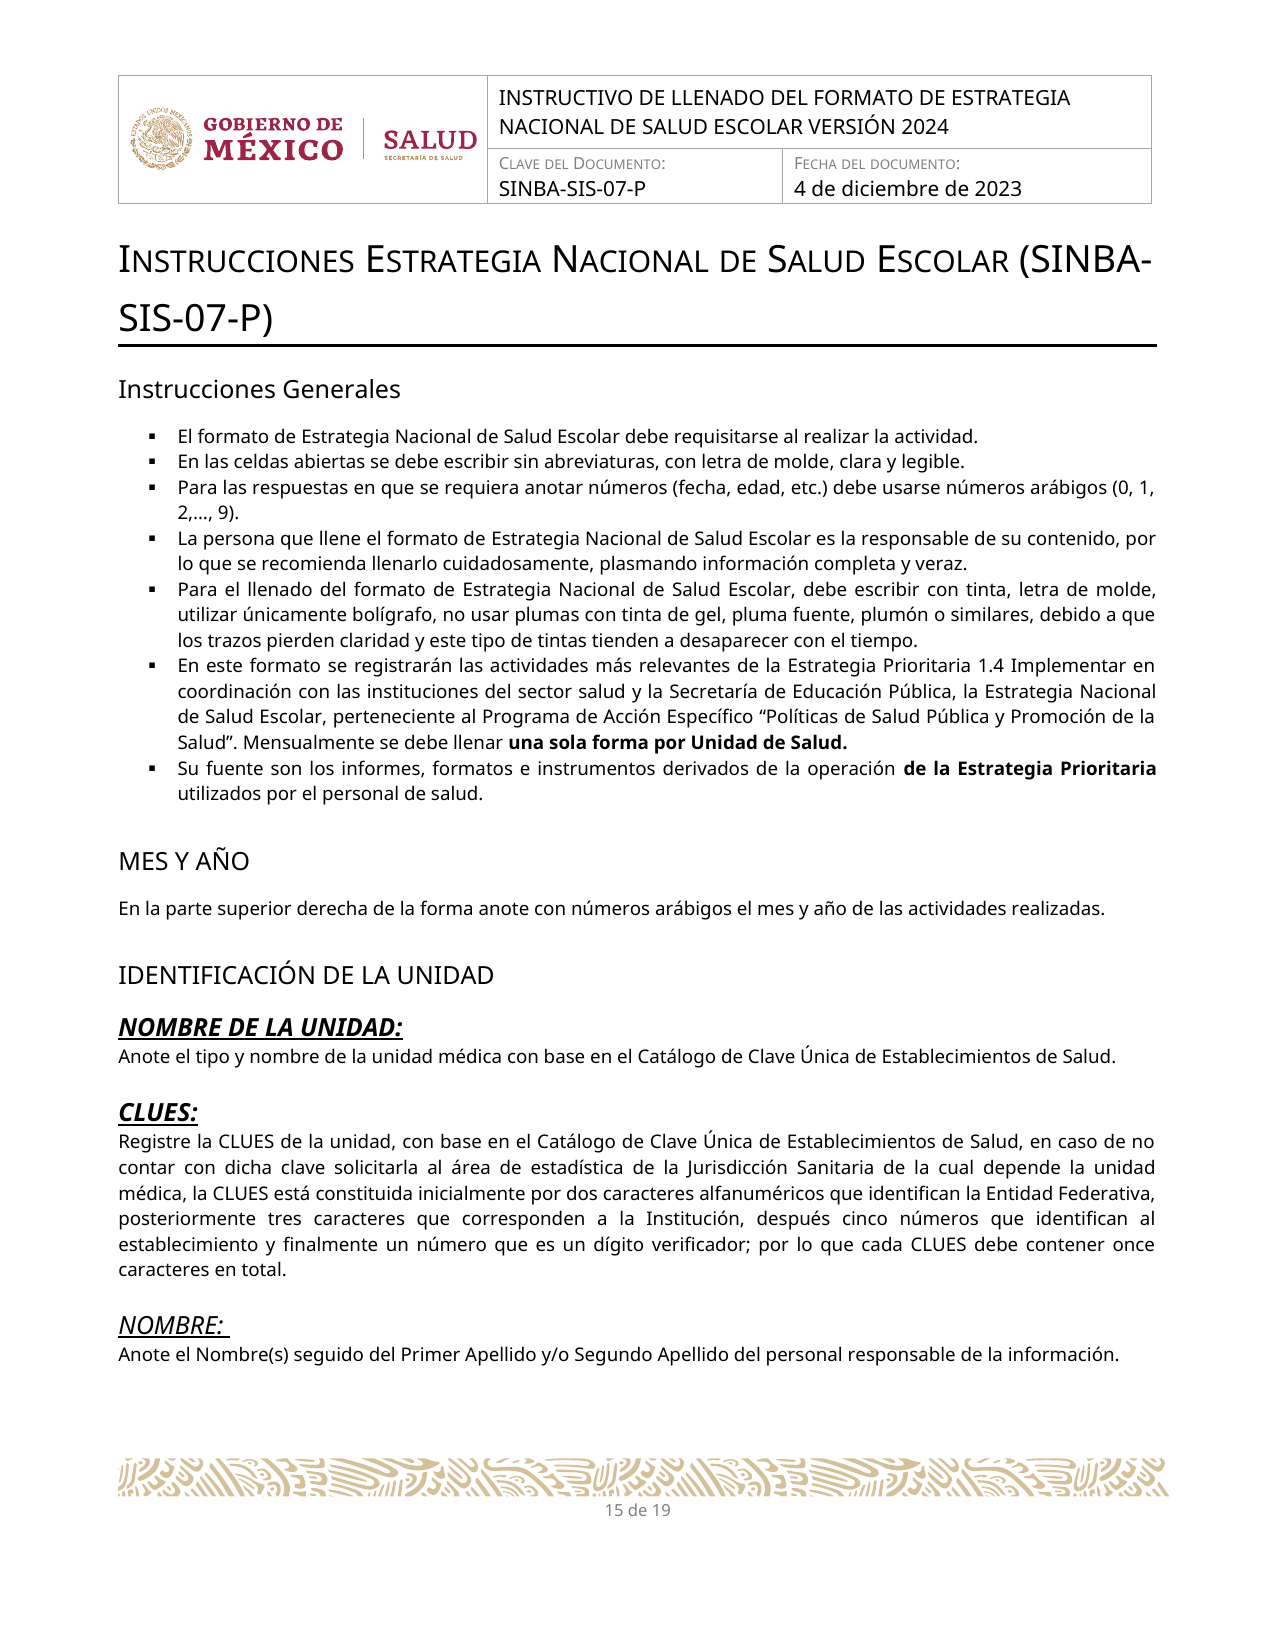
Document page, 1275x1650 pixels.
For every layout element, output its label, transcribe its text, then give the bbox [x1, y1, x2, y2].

list En este formato se registrarán las actividades más relevantes de la Estrategia Prioritaria 1.4 Implementar en coordinación con las instituciones del sector salud y la Secretaría de Educación Pública, la Estrategia Nacional de Salud Escolar, perteneciente al Programa de Acción Específico “Políticas de Salud Pública y Promoción de la Salud”. Mensualmente se debe llenar una sola forma por Unidad de Salud. [148, 653, 1157, 755]
text NOMBRE: [118, 1307, 1157, 1342]
subtitle MES Y AÑO [118, 843, 1157, 877]
list Su fuente son los informes, formatos e instrumentos derivados de la operación de la Estrategia Prioritaria utilizados por el personal de salud. [148, 755, 1157, 806]
text CLUES: [118, 1095, 1157, 1129]
text NOMBRE DE LA UNIDAD: [118, 1010, 1157, 1044]
subtitle Instrucciones Estrategia Nacional de Salud Escolar (SINBA-SIS-07-P) [118, 232, 1157, 344]
text Anote el Nombre(s) seguido del Primer Apellido y/o Segundo Apellido del personal responsable de la información. [118, 1342, 1157, 1367]
subtitle Instrucciones Generales [118, 371, 1157, 405]
list La persona que llene el formato de Estrategia Nacional de Salud Escolar es la responsable de su contenido, por lo que se recomienda llenarlo cuidadosamente, plasmando información completa y veraz. [148, 525, 1157, 576]
list En las celdas abiertas se debe escribir sin abreviaturas, con letra de molde, clara y legible. [148, 448, 1157, 474]
text En la parte superior derecha de la forma anote con números arábigos el mes y año de las actividades realizadas. [118, 895, 1157, 921]
subtitle IDENTIFICACIÓN DE LA UNIDAD [118, 958, 1157, 992]
text Anote el tipo y nombre de la unidad médica con base en el Catálogo de Clave Única de Establecimientos de Salud. [118, 1044, 1157, 1069]
list Para las respuestas en que se requiera anotar números (fecha, edad, etc.) debe usarse números arábigos (0, 1, 2,…, 9). [148, 474, 1157, 525]
text Registre la CLUES de la unidad, con base en el Catálogo de Clave Única de Establecimientos de Salud, en caso de no contar con dicha clave solicitarla al área de estadística de la Jurisdicción Sanitaria de la cual depende la unidad médica, la CLUES está constituida inicialmente por dos caracteres alfanuméricos que identifican la Entidad Federativa, posteriormente tres caracteres que corresponden a la Institución, después cinco números que identifican al establecimiento y finalmente un número que es un dígito verificador; por lo que cada CLUES debe contener once caracteres en total. [118, 1129, 1157, 1282]
list Para el llenado del formato de Estrategia Nacional de Salud Escolar, debe escribir con tinta, letra de molde, utilizar únicamente bolígrafo, no usar plumas con tinta de gel, pluma fuente, plumón o similares, debido a que los trazos pierden claridad y este tipo de tintas tienden a desaparecer con el tiempo. [148, 576, 1157, 653]
list El formato de Estrategia Nacional de Salud Escolar debe requisitarse al realizar la actividad. [148, 423, 1157, 448]
